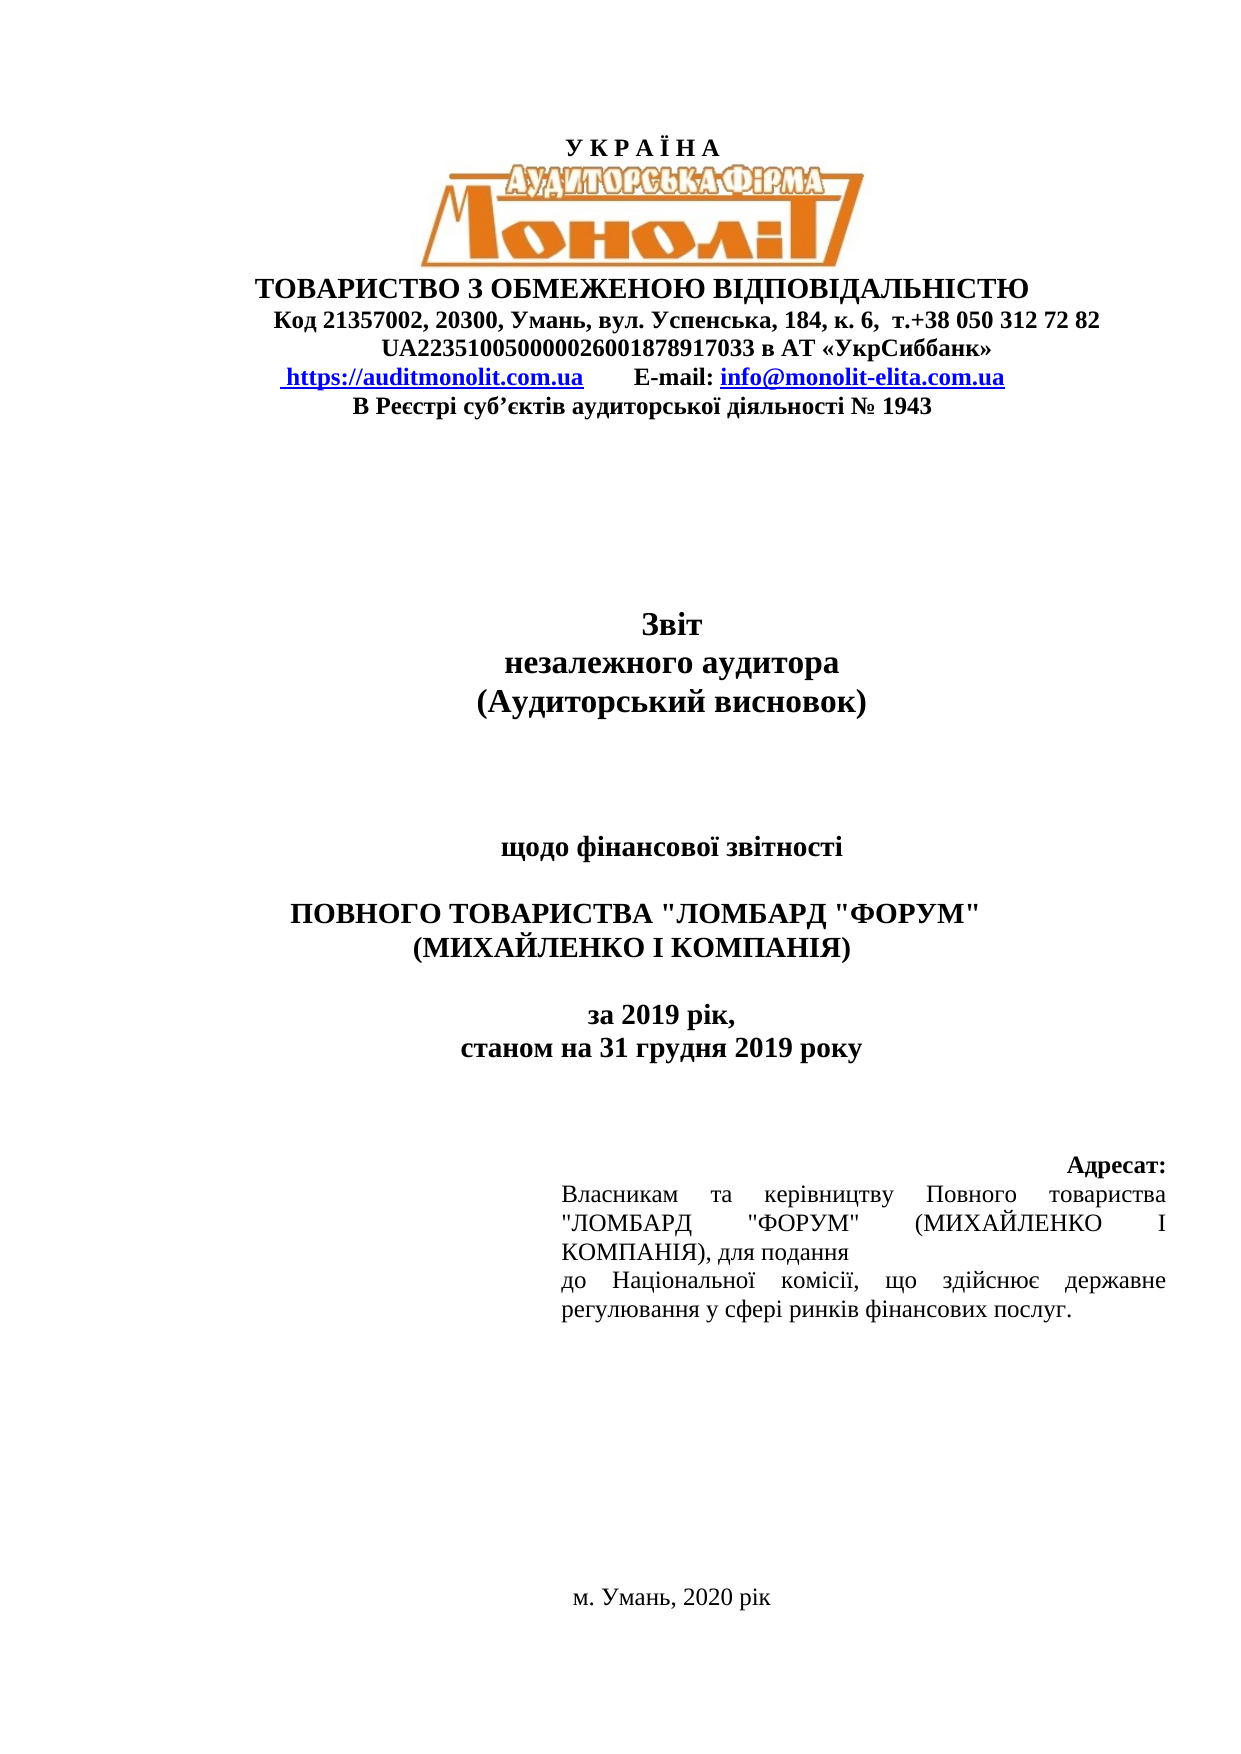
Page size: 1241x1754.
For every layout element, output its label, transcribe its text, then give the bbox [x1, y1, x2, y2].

text незалежного аудитора [118, 642, 1166, 681]
text до Національної комісії, що здійснює державне регулювання у сфері ринків фінансових послуг. [561, 1265, 1166, 1323]
text щодо фінансової звітності [118, 829, 1166, 863]
text UA223510050000026001878917033 в АТ «УкрСиббанк» [207, 333, 1166, 362]
text Код 21357002, 20300, Умань, вул. Успенська, 184, к. 6, т.+38 050 312 72 82 [207, 305, 1166, 333]
text (МИХАЙЛЕНКО І КОМПАНІЯ) [118, 930, 1146, 963]
picture [411, 161, 873, 271]
text станом на 31 грудня 2019 року [118, 1031, 1146, 1064]
text м. Умань, 2020 рік [118, 1582, 1166, 1610]
text за 2019 рік, [118, 997, 1146, 1031]
text (Аудиторський висновок) [118, 681, 1166, 719]
text Звіт [118, 604, 1166, 642]
text Адресат: [472, 1150, 1166, 1179]
text В Реєстрі суб’єктів аудиторської діяльності № 1943 [118, 391, 1166, 420]
text Власникам та керівництву Повного товариства "ЛОМБАРД "ФОРУМ" (МИХАЙЛЕНКО І КОМПАНІЯ), для подання [561, 1179, 1166, 1265]
title У К Р А Ї Н А [118, 133, 1166, 162]
subtitle ТОВАРИСТВО З ОБМЕЖЕНОЮ ВІДПОВІДАЛЬНІСТЮ [118, 271, 1166, 305]
text ПОВНОГО ТОВАРИСТВА "ЛОМБАРД "ФОРУМ" [118, 896, 1146, 930]
text https://auditmonolit.com.ua Е-mail: info@monolit-elita.com.ua [118, 362, 1166, 391]
